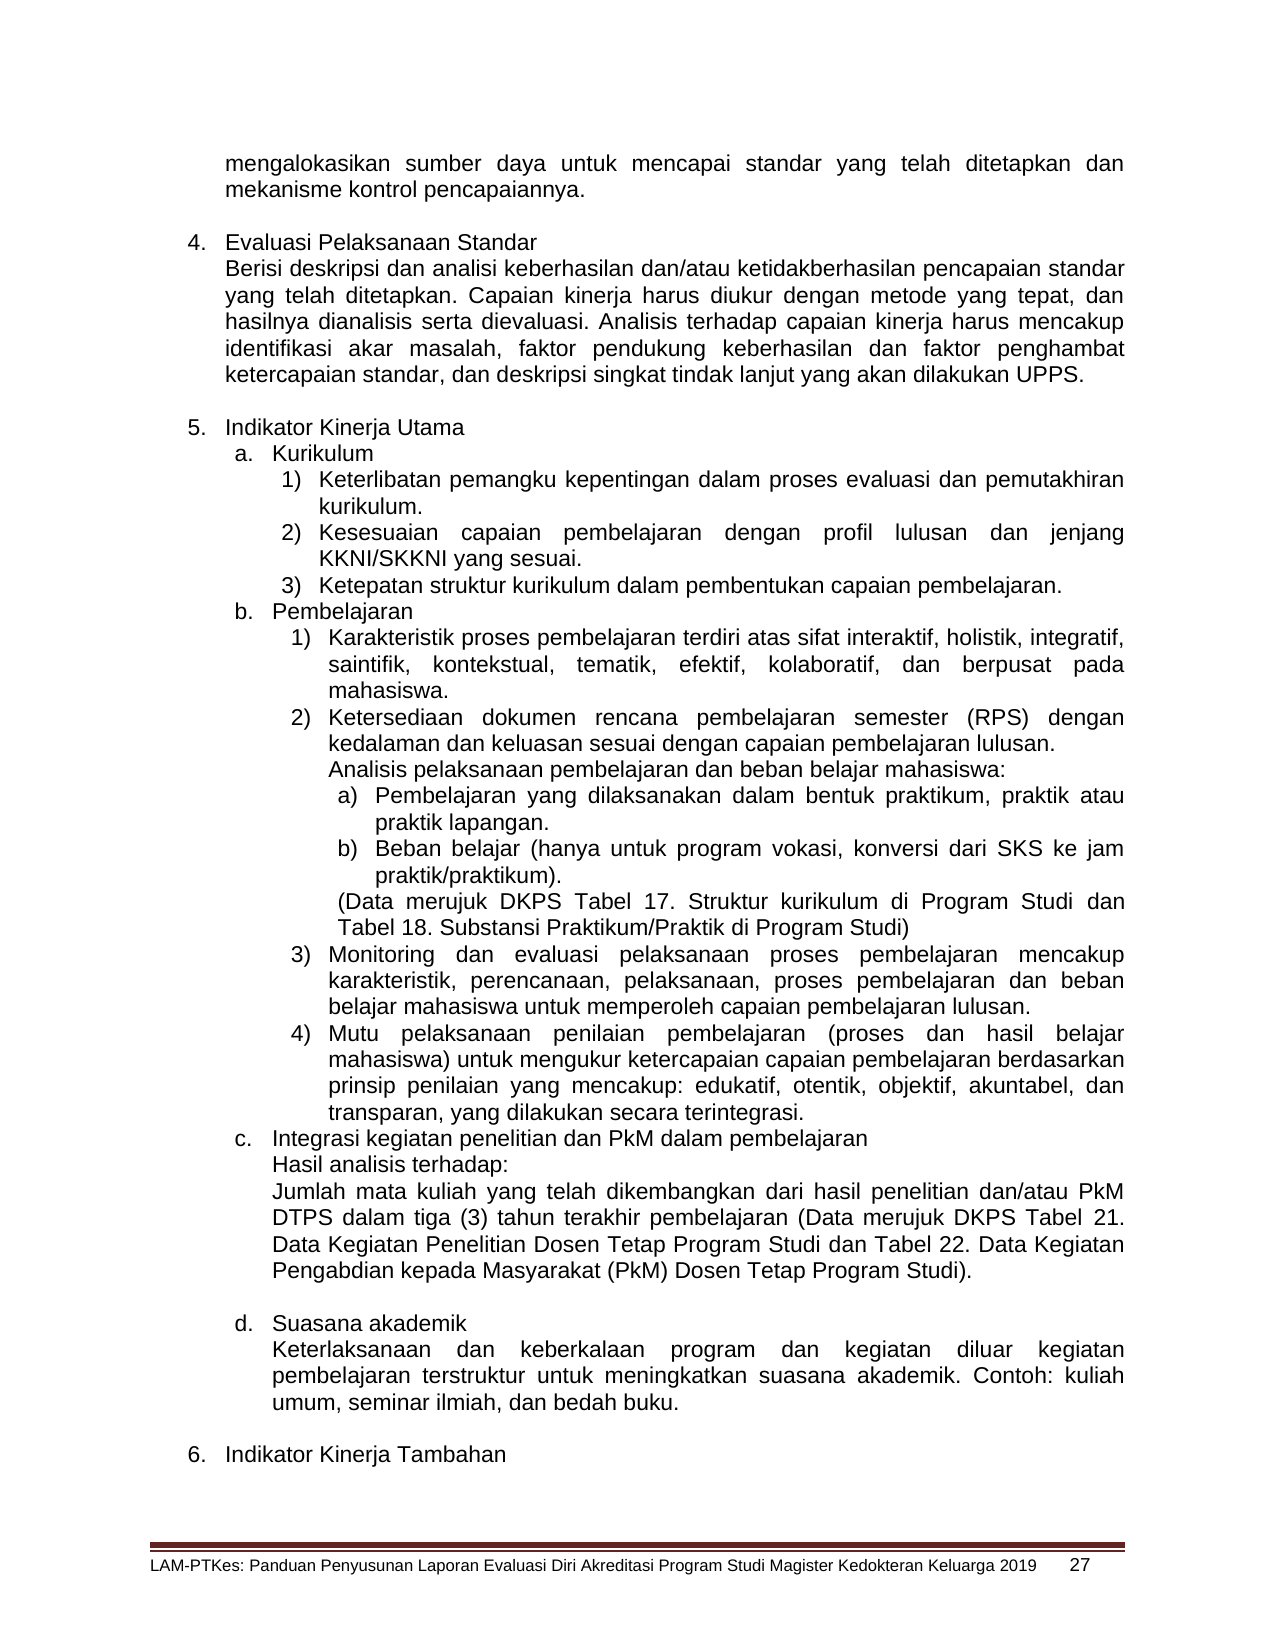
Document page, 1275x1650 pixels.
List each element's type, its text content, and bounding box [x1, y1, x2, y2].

text Jumlah mata kuliah yang telah dikembangkan dari hasil penelitian dan/atau PkM DTPS dalam tiga (3) tahun terakhir pembelajaran (Data merujuk DKPS Tabel 21. Data Kegiatan Penelitian Dosen Tetap Program Studi dan Tabel 22. Data Kegiatan Pengabdian kepada Masyarakat (PkM) Dosen Tetap Program Studi). [272, 1178, 1125, 1283]
list Kurikulum [234, 440, 1125, 466]
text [225, 150, 1125, 203]
list Indikator Kinerja Tambahan [187, 1441, 1125, 1468]
list Pembelajaran yang dilaksanakan dalam bentuk praktikum, praktik atau praktik lapangan. [337, 782, 1125, 835]
text Keterlaksanaan dan keberkalaan program dan kegiatan diluar kegiatan pembelajaran terstruktur untuk meningkatkan suasana akademik. Contoh: kuliah umum, seminar ilmiah, dan bedah buku. [272, 1336, 1125, 1415]
text (Data merujuk DKPS Tabel 17. Struktur kurikulum di Program Studi dan Tabel 18. Substansi Praktikum/Praktik di Program Studi) [337, 888, 1125, 941]
list Kesesuaian capaian pembelajaran dengan profil lulusan dan jenjang KKNI/SKKNI yang sesuai. [281, 519, 1125, 572]
list Suasana akademik [234, 1309, 1125, 1336]
list Mutu pelaksanaan penilaian pembelajaran (proses dan hasil belajar mahasiswa) untuk mengukur ketercapaian capaian pembelajaran berdasarkan prinsip penilaian yang mencakup: edukatif, otentik, objektif, akuntabel, dan transparan, yang dilakukan secara terintegrasi. [291, 1020, 1125, 1125]
list Ketepatan struktur kurikulum dalam pembentukan capaian pembelajaran. [281, 572, 1125, 598]
text Berisi deskripsi dan analisi keberhasilan dan/atau ketidakberhasilan pencapaian standar yang telah ditetapkan. Capaian kinerja harus diukur dengan metode yang tepat, dan hasilnya dianalisis serta dievaluasi. Analisis terhadap capaian kinerja harus mencakup identifikasi akar masalah, faktor pendukung keberhasilan dan faktor penghambat ketercapaian standar, dan deskripsi singkat tindak lanjut yang akan dilakukan UPPS. [225, 255, 1125, 387]
list Monitoring dan evaluasi pelaksanaan proses pembelajaran mencakup karakteristik, perencanaan, pelaksanaan, proses pembelajaran dan beban belajar mahasiswa untuk memperoleh capaian pembelajaran lulusan. [291, 941, 1125, 1020]
list Ketersediaan dokumen rencana pembelajaran semester (RPS) dengan kedalaman dan keluasan sesuai dengan capaian pembelajaran lulusan. [291, 703, 1125, 756]
text Hasil analisis terhadap: [272, 1151, 1125, 1178]
list Beban belajar (hanya untuk program vokasi, konversi dari SKS ke jam praktik/praktikum). [337, 835, 1125, 888]
list Evaluasi Pelaksanaan Standar [187, 229, 1125, 255]
list Analisis pelaksanaan pembelajaran dan beban belajar mahasiswa: [328, 756, 1125, 782]
list Keterlibatan pemangku kepentingan dalam proses evaluasi dan pemutakhiran kurikulum. [281, 466, 1125, 519]
list Pembelajaran [234, 598, 1125, 624]
list Karakteristik proses pembelajaran terdiri atas sifat interaktif, holistik, integratif, saintifik, kontekstual, tematik, efektif, kolaboratif, dan berpusat pada mahasiswa. [291, 624, 1125, 703]
list Integrasi kegiatan penelitian dan PkM dalam pembelajaran [234, 1125, 1125, 1151]
list Indikator Kinerja Utama [187, 413, 1125, 440]
